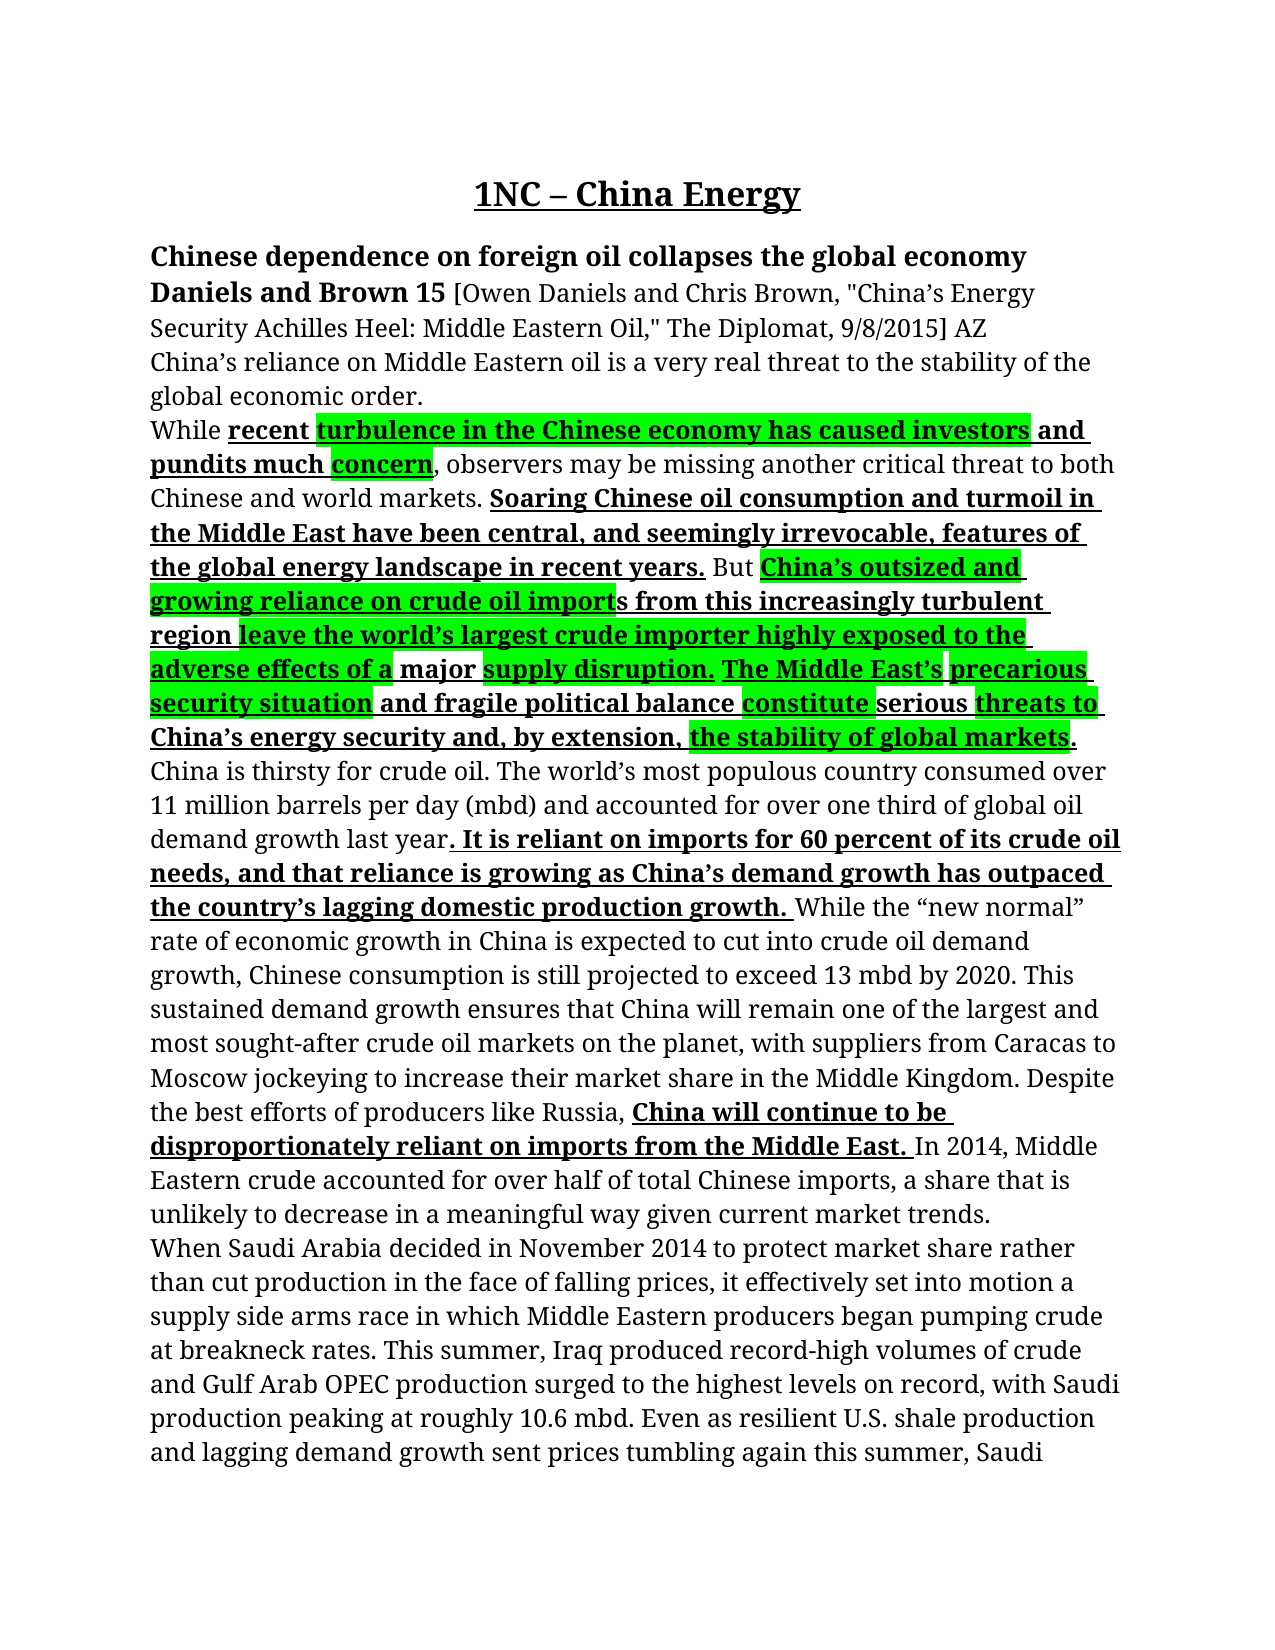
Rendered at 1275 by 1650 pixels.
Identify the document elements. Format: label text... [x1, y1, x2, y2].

text China’s reliance on Middle Eastern oil is a very real threat to the stability of the global economic order. [150, 345, 1125, 413]
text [150, 1231, 1125, 1469]
text While recent turbulence in the Chinese economy has caused investors and pundits much concern, observers may be missing another critical threat to both Chinese and world markets. Soaring Chinese oil consumption and turmoil in the Middle East have been central, and seemingly irrevocable, features of the global energy landscape in recent years. But China’s outsized and growing reliance on crude oil imports from this increasingly turbulent region leave the world’s largest crude importer highly exposed to the adverse effects of a major supply disruption. The Middle East’s precarious security situation and fragile political balance constitute serious threats to China’s energy security and, by extension, the stability of global markets. [150, 413, 1125, 754]
text Daniels and Brown 15 [Owen Daniels and Chris Brown, "China’s Energy Security Achilles Heel: Middle Eastern Oil," The Diplomat, 9/8/2015] AZ [150, 274, 1125, 345]
subtitle Chinese dependence on foreign oil collapses the global economy [150, 237, 1125, 274]
subtitle 1NC – China Energy [150, 171, 1125, 216]
text China is thirsty for crude oil. The world’s most populous country consumed over 11 million barrels per day (mbd) and accounted for over one third of global oil demand growth last year. It is reliant on imports for 60 percent of its crude oil needs, and that reliance is growing as China’s demand growth has outpaced the country’s lagging domestic production growth. While the “new normal” rate of economic growth in China is expected to cut into crude oil demand growth, Chinese consumption is still projected to exceed 13 mbd by 2020. This sustained demand growth ensures that China will remain one of the largest and most sought-after crude oil markets on the planet, with suppliers from Caracas to Moscow jockeying to increase their market share in the Middle Kingdom. Despite the best efforts of producers like Russia, China will continue to be disproportionately reliant on imports from the Middle East. In 2014, Middle Eastern crude accounted for over half of total Chinese imports, a share that is unlikely to decrease in a meaningful way given current market trends. [150, 754, 1125, 1231]
